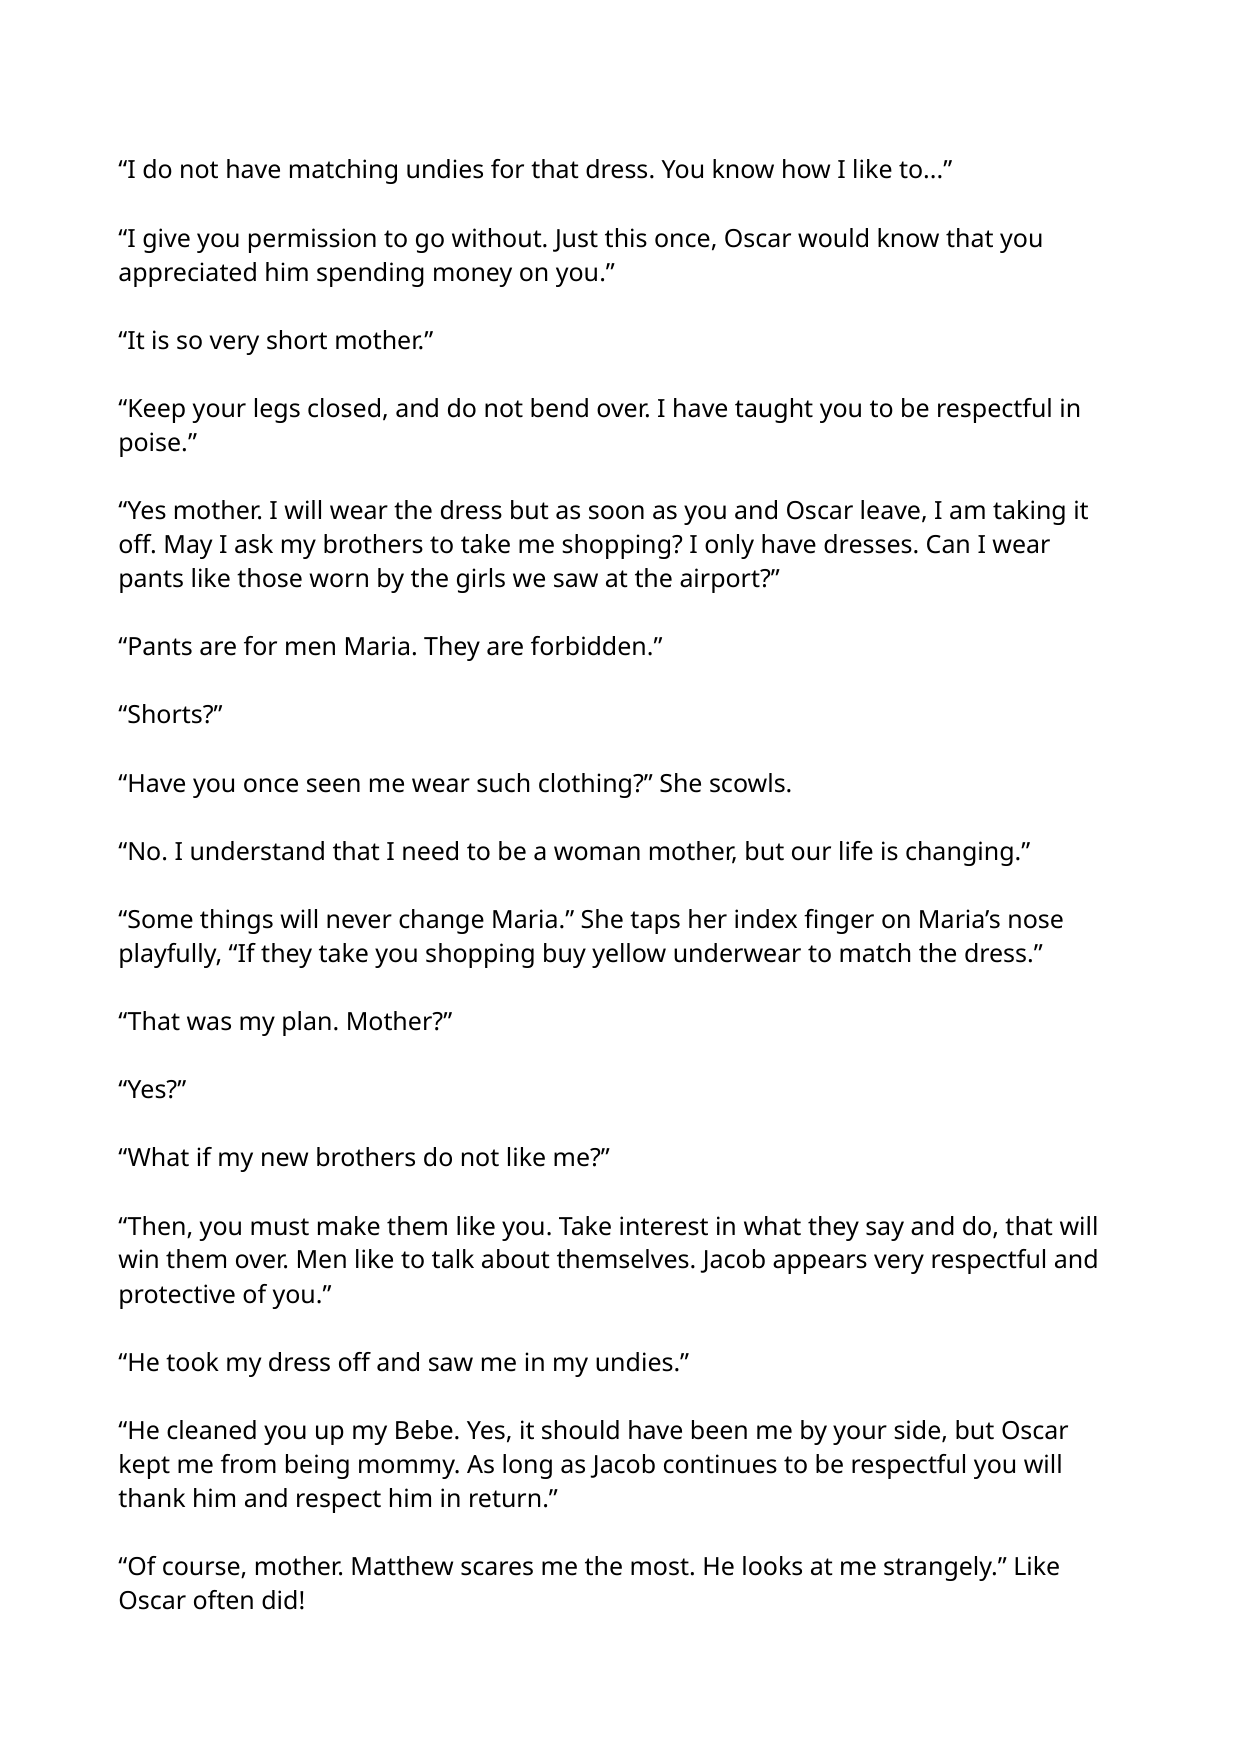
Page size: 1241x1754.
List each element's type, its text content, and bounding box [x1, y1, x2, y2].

text “It is so very short mother.” [118, 322, 1122, 357]
text “He took my dress off and saw me in my undies.” [118, 1344, 1122, 1378]
text “Of course, mother. Matthew scares me the most. He looks at me strangely.” Like Oscar often did! [118, 1549, 1122, 1617]
text “I give you permission to go without. Just this once, Oscar would know that you appreciated him spending money on you.” [118, 220, 1122, 288]
text “No. I understand that I need to be a woman mother, but our life is changing.” [118, 833, 1122, 867]
text “That was my plan. Mother?” [118, 1004, 1122, 1038]
text “Have you once seen me wear such clothing?” She scowls. [118, 765, 1122, 799]
text “He cleaned you up my Bebe. Yes, it should have been me by your side, but Oscar kept me from being mommy. As long as Jacob continues to be respectful you will thank him and respect him in return.” [118, 1412, 1122, 1515]
text “Some things will never change Maria.” She taps her index finger on Maria’s nose playfully, “If they take you shopping buy yellow underwear to match the dress.” [118, 902, 1122, 970]
text “Keep your legs closed, and do not bend over. I have taught you to be respectful in poise.” [118, 391, 1122, 459]
text “Shorts?” [118, 697, 1122, 731]
text “Yes mother. I will wear the dress but as soon as you and Oscar leave, I am taking it off. May I ask my brothers to take me shopping? I only have dresses. Can I wear pants like those worn by the girls we saw at the airport?” [118, 493, 1122, 595]
text “What if my new brothers do not like me?” [118, 1140, 1122, 1174]
text “Pants are for men Maria. They are forbidden.” [118, 629, 1122, 663]
text “Then, you must make them like you. Take interest in what they say and do, that will win them over. Men like to talk about themselves. Jacob appears very respectful and protective of you.” [118, 1208, 1122, 1310]
text “I do not have matching undies for that dress. You know how I like to...” [118, 152, 1122, 186]
text “Yes?” [118, 1072, 1122, 1106]
